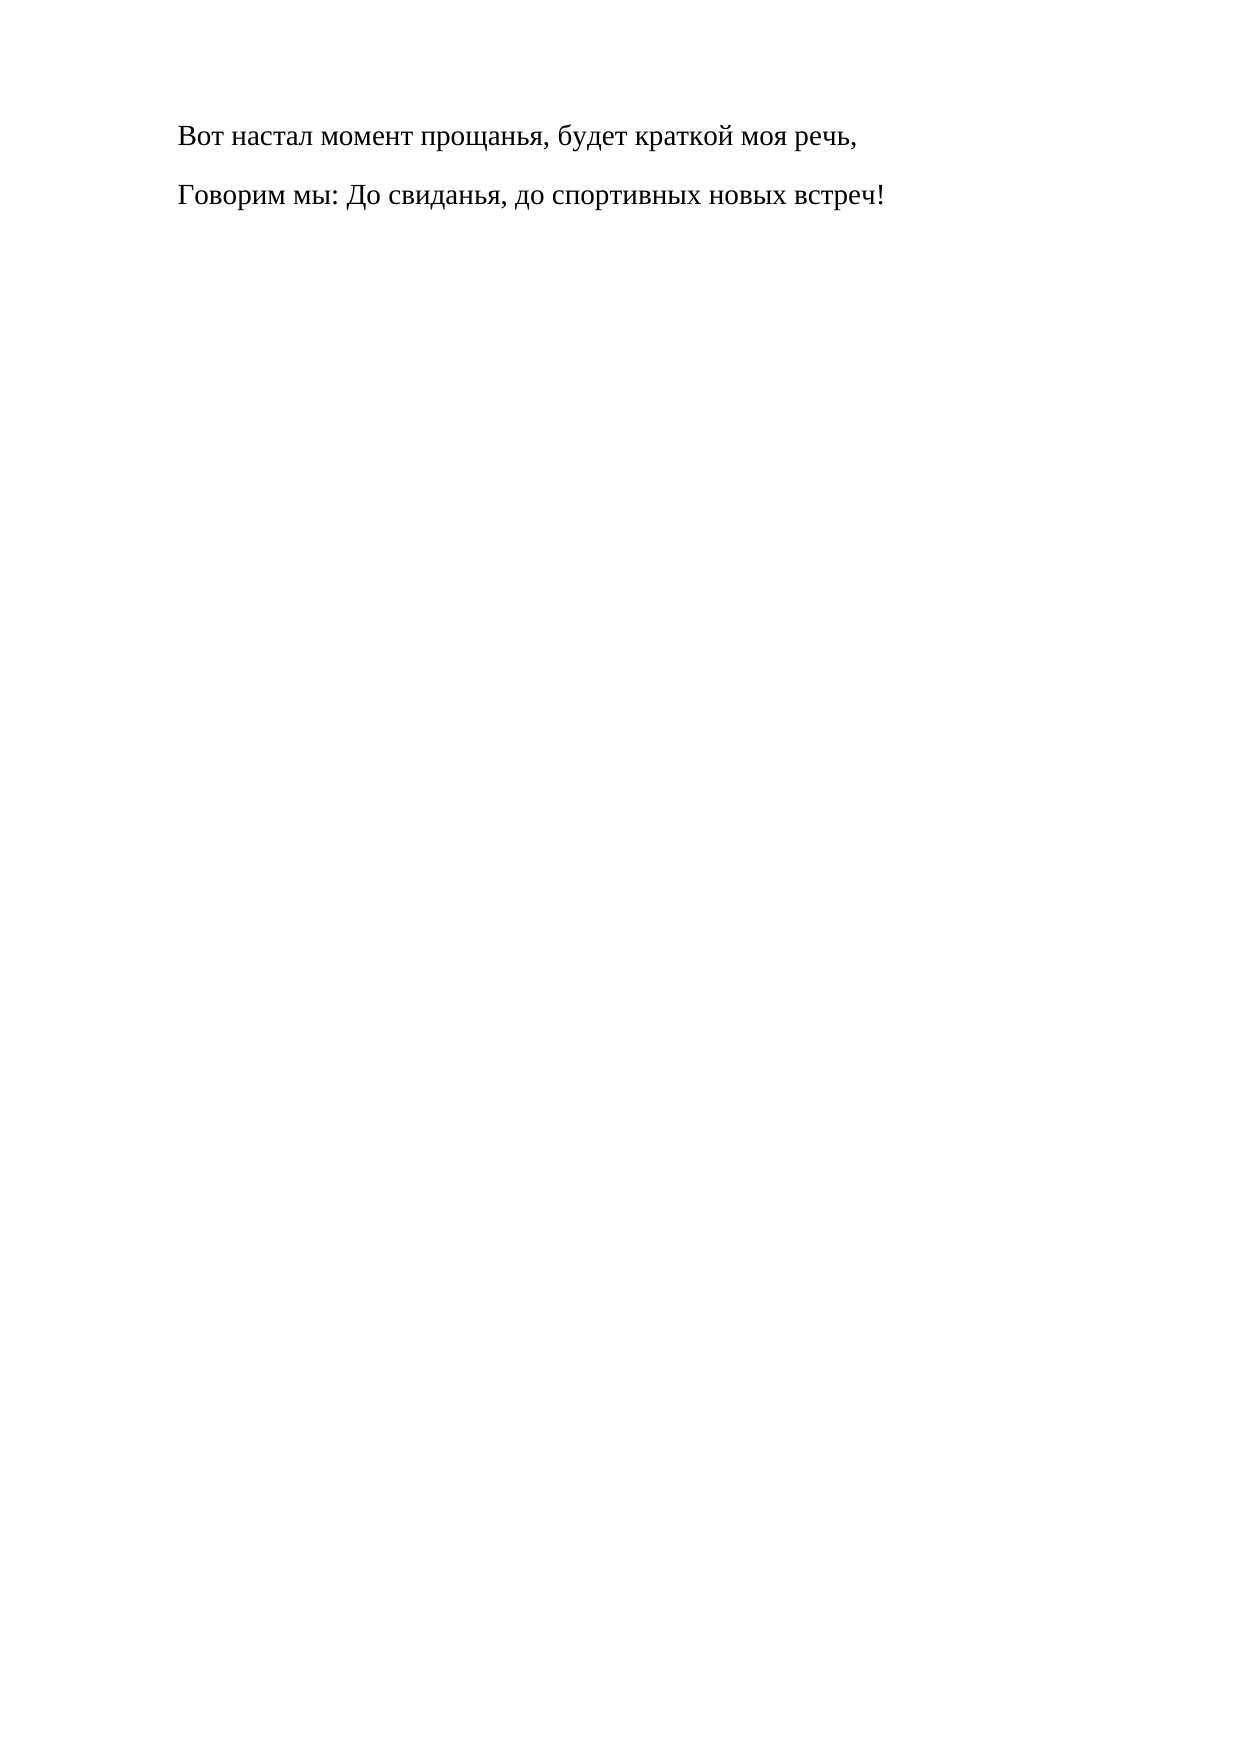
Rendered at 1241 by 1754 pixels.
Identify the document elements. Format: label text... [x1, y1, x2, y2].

text Вот настал момент прощанья, будет краткой моя речь, [177, 118, 1152, 152]
text Говорим мы: До свиданья, до спортивных новых встреч! [177, 177, 1152, 211]
